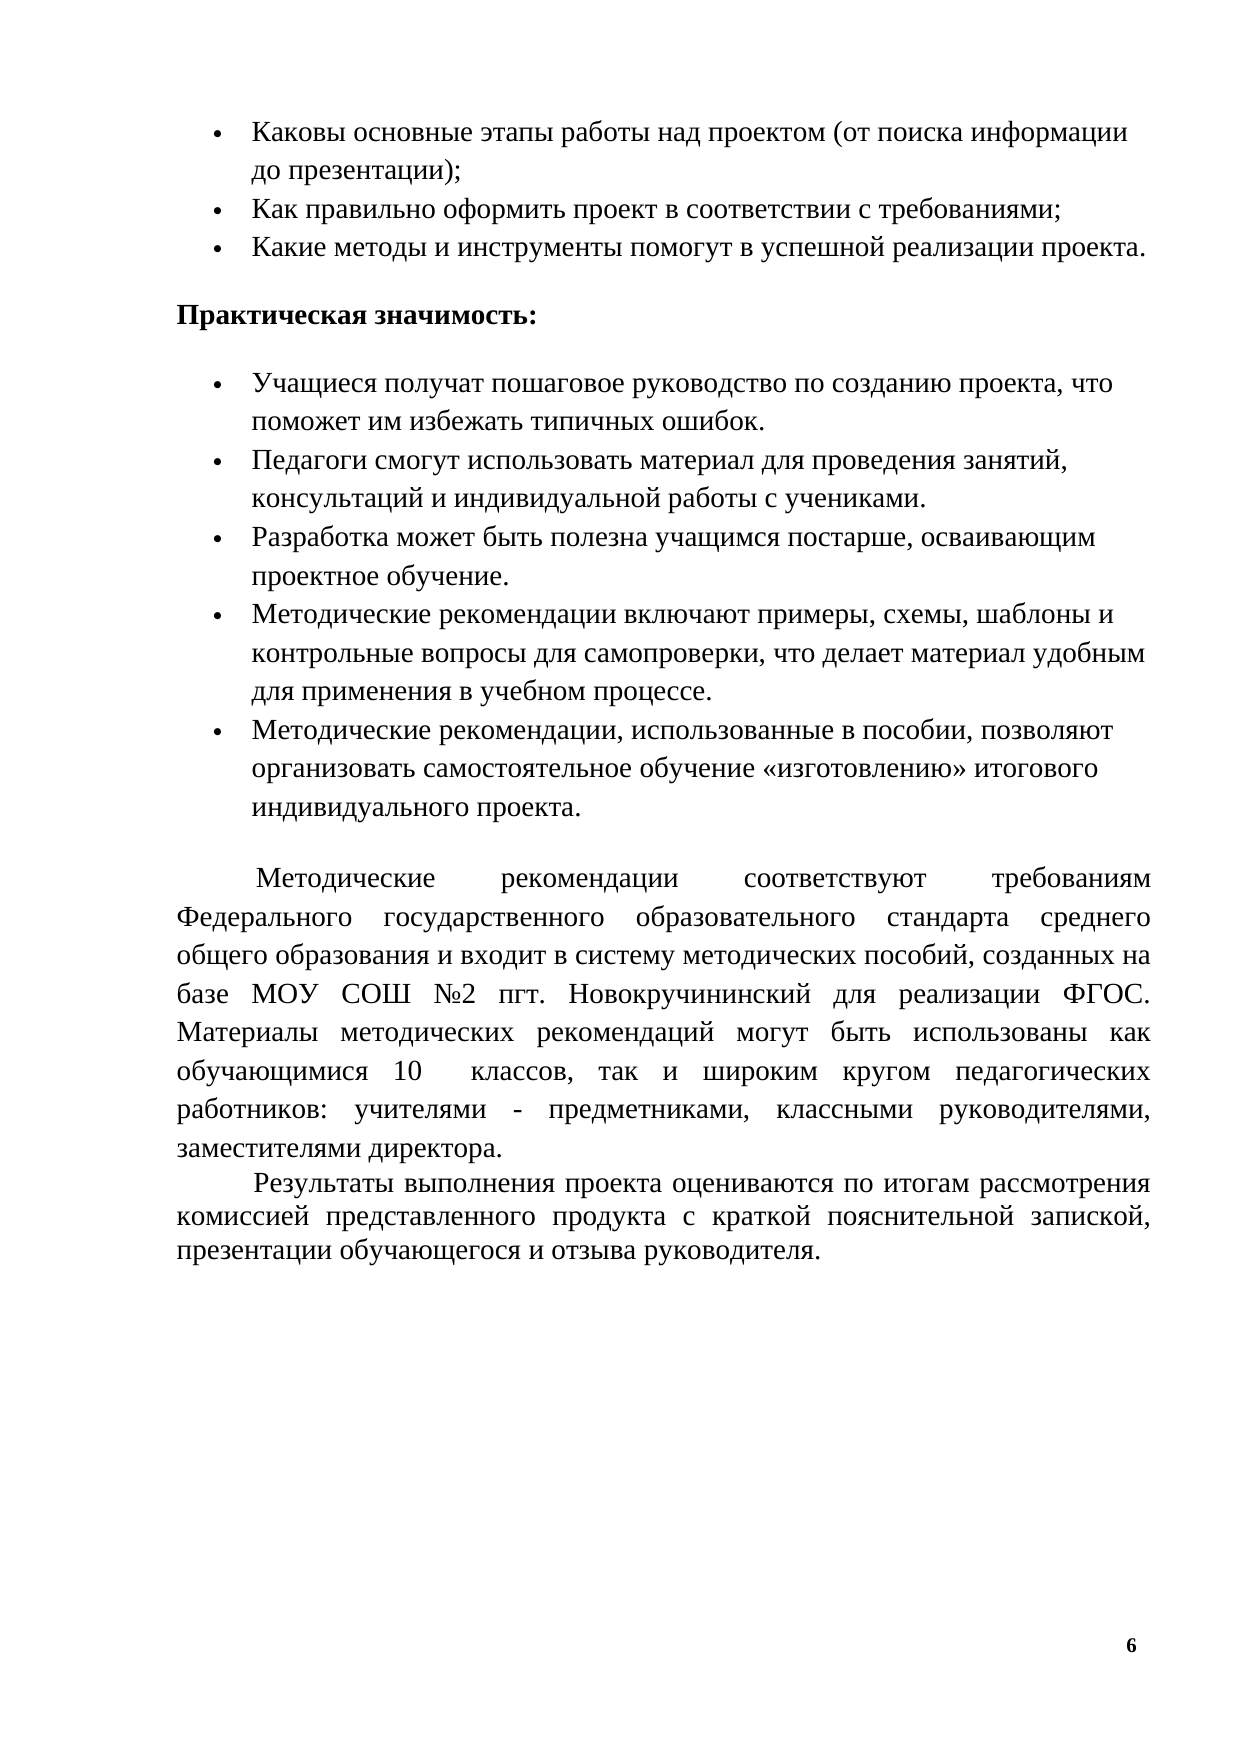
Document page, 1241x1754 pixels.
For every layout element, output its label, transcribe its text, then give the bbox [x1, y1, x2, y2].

list Методические рекомендации, использованные в пособии, позволяют организовать самостоятельное обучение «изготовлению» итогового индивидуального проекта. [214, 712, 1152, 822]
text Практическая значимость: [176, 297, 1152, 331]
text Методические рекомендации соответствуют требованиям Федерального государственного образовательного стандарта среднего общего образования и входит в систему методических пособий, созданных на базе МОУ СОШ №2 пгт. Новокручининский для реализации ФГОС. Материалы методических рекомендаций могут быть использованы как обучающимися 10 классов, так и широким кругом педагогических работников: учителями - предметниками, классными руководителями, заместителями директора. [176, 857, 1152, 1165]
text Результаты выполнения проекта оцениваются по итогам рассмотрения комиссией представленного продукта с краткой пояснительной запиской, презентации обучающегося и отзыва руководителя. [176, 1165, 1152, 1266]
list Учащиеся получат пошаговое руководство по созданию проекта, что поможет им избежать типичных ошибок. [214, 365, 1152, 437]
list Педагоги смогут использовать материал для проведения занятий, консультаций и индивидуальной работы с учениками. [214, 442, 1152, 514]
list Методические рекомендации включают примеры, схемы, шаблоны и контрольные вопросы для самопроверки, что делает материал удобным для применения в учебном процессе. [214, 596, 1152, 707]
list Какие методы и инструменты помогут в успешной реализации проекта. [214, 229, 1152, 263]
list Как правильно оформить проект в соответствии с требованиями; [214, 191, 1152, 224]
list Каковы основные этапы работы над проектом (от поиска информации до презентации); [214, 114, 1152, 186]
list Разработка может быть полезна учащимся постарше, осваивающим проектное обучение. [214, 519, 1152, 591]
